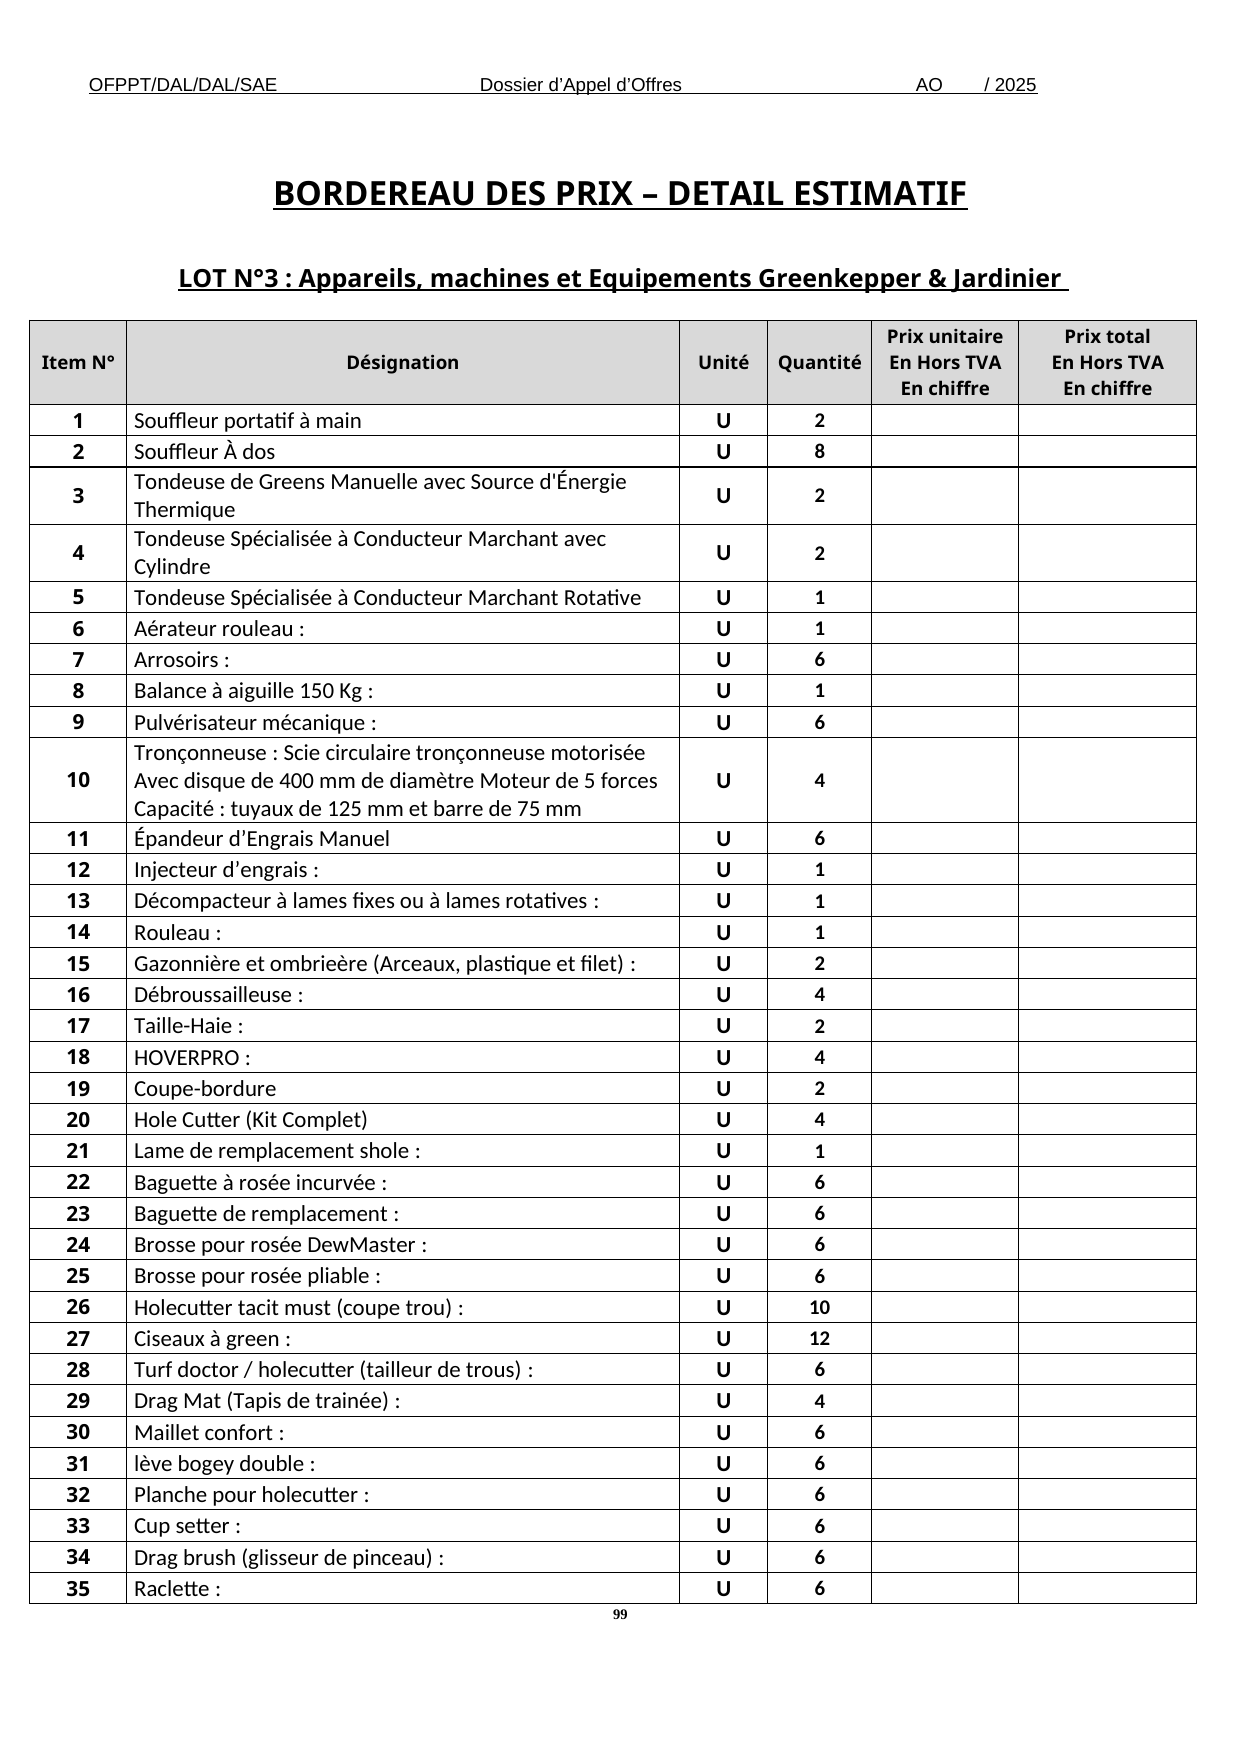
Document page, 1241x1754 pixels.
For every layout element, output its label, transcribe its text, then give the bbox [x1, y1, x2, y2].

table_cell Aérateur rouleau : [127, 613, 679, 643]
table_cell U [680, 1260, 767, 1291]
table_cell 1 [768, 854, 871, 884]
table_cell [1019, 1323, 1196, 1353]
table_cell [872, 979, 1018, 1009]
table_cell Tronçonneuse : Scie circulaire tronçonneuse motorisée Avec disque de 400 mm de diamètre Moteur de 5 forces Capacité : tuyaux de 125 mm et barre de 75 mm [127, 738, 679, 822]
table_cell 29 [30, 1385, 126, 1416]
table_cell 22 [30, 1167, 126, 1197]
table_cell [872, 707, 1018, 737]
table_header Unité [680, 321, 767, 404]
table_cell 6 [768, 1198, 871, 1228]
table_cell Injecteur d’engrais : [127, 854, 679, 884]
table_cell 21 [30, 1135, 126, 1166]
table_cell [872, 1292, 1018, 1322]
table_cell 19 [30, 1073, 126, 1103]
table_cell [872, 1167, 1018, 1197]
table_cell 1 [768, 917, 871, 947]
table_cell U [680, 1167, 767, 1197]
table_cell 11 [30, 823, 126, 853]
table_cell lève bogey double : [127, 1448, 679, 1478]
table_cell 6 [768, 1448, 871, 1478]
table_cell [872, 582, 1018, 612]
table_cell [1019, 885, 1196, 916]
table_cell Brosse pour rosée pliable : [127, 1260, 679, 1291]
table_cell Holecutter tacit must (coupe trou) : [127, 1292, 679, 1322]
table_cell [872, 1385, 1018, 1416]
table_cell 6 [768, 1167, 871, 1197]
table_cell 4 [768, 979, 871, 1009]
table_cell U [680, 436, 767, 466]
table_cell [872, 1260, 1018, 1291]
table_cell Taille-Haie : [127, 1010, 679, 1041]
table_cell 32 [30, 1479, 126, 1509]
table_cell [1019, 613, 1196, 643]
table_cell 6 [768, 1479, 871, 1509]
table_cell U [680, 1573, 767, 1603]
table_cell Drag Mat (Tapis de trainée) : [127, 1385, 679, 1416]
table_cell 7 [30, 644, 126, 674]
table_cell U [680, 1073, 767, 1103]
table_cell Turf doctor / holecutter (tailleur de trous) : [127, 1354, 679, 1384]
table_cell [1019, 468, 1196, 523]
table_cell [872, 738, 1018, 822]
table_cell Drag brush (glisseur de pinceau) : [127, 1542, 679, 1572]
table_cell U [680, 1542, 767, 1572]
table_cell 31 [30, 1448, 126, 1478]
table_cell 20 [30, 1104, 126, 1134]
table_cell [1019, 405, 1196, 435]
table_cell 2 [768, 468, 871, 523]
table_cell U [680, 675, 767, 706]
table_cell U [680, 1479, 767, 1509]
table_cell 16 [30, 979, 126, 1009]
table_cell 6 [768, 1510, 871, 1541]
table_cell Brosse pour rosée DewMaster : [127, 1229, 679, 1259]
table_cell 33 [30, 1510, 126, 1541]
table_cell 12 [30, 854, 126, 884]
table_cell [872, 1573, 1018, 1603]
table_cell [1019, 1198, 1196, 1228]
table_cell 6 [768, 1354, 871, 1384]
table_cell [872, 1042, 1018, 1072]
table_cell 1 [768, 613, 871, 643]
table_cell U [680, 1104, 767, 1134]
table_cell 6 [30, 613, 126, 643]
table_cell 25 [30, 1260, 126, 1291]
table_cell 34 [30, 1542, 126, 1572]
table_cell [872, 613, 1018, 643]
table_cell 14 [30, 917, 126, 947]
table_cell U [680, 738, 767, 822]
table_cell [1019, 1167, 1196, 1197]
table_cell 12 [768, 1323, 871, 1353]
table_cell Balance à aiguille 150 Kg : [127, 675, 679, 706]
table_cell [872, 468, 1018, 523]
table_cell U [680, 1198, 767, 1228]
table_cell [872, 675, 1018, 706]
table_cell [1019, 644, 1196, 674]
table_header Prix total En Hors TVA En chiffre [1019, 321, 1196, 404]
table_cell Tondeuse Spécialisée à Conducteur Marchant avec Cylindre [127, 525, 679, 581]
table_cell U [680, 644, 767, 674]
table_cell 6 [768, 1260, 871, 1291]
table_cell 2 [768, 1073, 871, 1103]
table_cell 4 [768, 1385, 871, 1416]
table_cell U [680, 1448, 767, 1478]
table_cell U [680, 1323, 767, 1353]
table_cell 1 [30, 405, 126, 435]
table_cell Maillet confort : [127, 1417, 679, 1447]
table_cell [1019, 1385, 1196, 1416]
table_cell U [680, 1385, 767, 1416]
table_cell U [680, 917, 767, 947]
table_cell U [680, 1042, 767, 1072]
table_cell U [680, 582, 767, 612]
text BORDEREAU DES PRIX – DETAIL ESTIMATIF [89, 169, 1152, 215]
table_cell 2 [768, 948, 871, 978]
table_cell 28 [30, 1354, 126, 1384]
table_cell 6 [768, 1573, 871, 1603]
table_cell [1019, 1104, 1196, 1134]
table_header Quantité [768, 321, 871, 404]
table_cell Ciseaux à green : [127, 1323, 679, 1353]
table_cell [872, 1448, 1018, 1478]
table_cell [872, 644, 1018, 674]
table_cell [1019, 979, 1196, 1009]
table_header Désignation [127, 321, 679, 404]
table_cell [1019, 738, 1196, 822]
table_cell Planche pour holecutter : [127, 1479, 679, 1509]
table_cell Cup setter : [127, 1510, 679, 1541]
table_cell [1019, 854, 1196, 884]
table_cell 6 [768, 1229, 871, 1259]
table_cell [1019, 1542, 1196, 1572]
table_cell 26 [30, 1292, 126, 1322]
table_cell [872, 1479, 1018, 1509]
table_cell 4 [768, 1042, 871, 1072]
table_cell Gazonnière et ombrieère (Arceaux, plastique et filet) : [127, 948, 679, 978]
table_cell U [680, 405, 767, 435]
table_cell Coupe-bordure [127, 1073, 679, 1103]
table_cell 5 [30, 582, 126, 612]
table_cell Souffleur À dos [127, 436, 679, 466]
table_cell Pulvérisateur mécanique : [127, 707, 679, 737]
table_cell [872, 525, 1018, 581]
table_cell Décompacteur à lames fixes ou à lames rotatives : [127, 885, 679, 916]
table_cell [1019, 1573, 1196, 1603]
table_cell [1019, 1010, 1196, 1041]
table_cell [872, 1354, 1018, 1384]
table_cell [1019, 582, 1196, 612]
table_cell Débroussailleuse : [127, 979, 679, 1009]
table_cell [1019, 948, 1196, 978]
table_cell [1019, 436, 1196, 466]
table_cell [872, 436, 1018, 466]
table_cell Hole Cutter (Kit Complet) [127, 1104, 679, 1134]
table_cell [1019, 1510, 1196, 1541]
table_cell U [680, 1229, 767, 1259]
table_cell 3 [30, 468, 126, 523]
table_cell [872, 948, 1018, 978]
table_cell 6 [768, 644, 871, 674]
table_cell Arrosoirs : [127, 644, 679, 674]
table_cell HOVERPRO : [127, 1042, 679, 1072]
table_cell U [680, 1417, 767, 1447]
table_cell [1019, 1042, 1196, 1072]
table_cell U [680, 1010, 767, 1041]
table_cell U [680, 1510, 767, 1541]
table_cell [872, 854, 1018, 884]
table_cell [1019, 1073, 1196, 1103]
table_cell 27 [30, 1323, 126, 1353]
table_cell [872, 1198, 1018, 1228]
table_cell Raclette : [127, 1573, 679, 1603]
table_cell 4 [768, 1104, 871, 1134]
table_cell [872, 1229, 1018, 1259]
table_cell [1019, 1260, 1196, 1291]
table_cell [872, 885, 1018, 916]
table_cell [1019, 1135, 1196, 1166]
table_cell 10 [768, 1292, 871, 1322]
table_cell 4 [768, 738, 871, 822]
table_cell [872, 823, 1018, 853]
table_cell 6 [768, 1542, 871, 1572]
table_cell [872, 1010, 1018, 1041]
table_cell U [680, 613, 767, 643]
table_cell U [680, 468, 767, 523]
table_cell 6 [768, 1417, 871, 1447]
table_cell [1019, 1229, 1196, 1259]
table_cell [1019, 707, 1196, 737]
table_cell [1019, 675, 1196, 706]
table_cell [872, 1104, 1018, 1134]
table_cell 2 [768, 405, 871, 435]
table_cell 6 [768, 707, 871, 737]
table_cell 2 [30, 436, 126, 466]
table_cell U [680, 854, 767, 884]
table_cell U [680, 885, 767, 916]
table_cell [872, 1135, 1018, 1166]
table_cell [872, 1073, 1018, 1103]
table_cell 4 [30, 525, 126, 581]
table_cell 1 [768, 582, 871, 612]
table_cell 10 [30, 738, 126, 822]
table_cell [1019, 1417, 1196, 1447]
table_cell 18 [30, 1042, 126, 1072]
table_cell [872, 405, 1018, 435]
table_cell Tondeuse Spécialisée à Conducteur Marchant Rotative [127, 582, 679, 612]
table_cell Baguette à rosée incurvée : [127, 1167, 679, 1197]
table_cell [1019, 1292, 1196, 1322]
table_cell [872, 1417, 1018, 1447]
table_header Prix unitaire En Hors TVA En chiffre [872, 321, 1018, 404]
table_cell 2 [768, 525, 871, 581]
table_cell 9 [30, 707, 126, 737]
table_cell [1019, 525, 1196, 581]
table_cell [872, 1323, 1018, 1353]
table_cell Baguette de remplacement : [127, 1198, 679, 1228]
table_cell [1019, 1354, 1196, 1384]
table_cell [1019, 917, 1196, 947]
table_cell 1 [768, 885, 871, 916]
table_cell U [680, 979, 767, 1009]
table_header Item N° [30, 321, 126, 404]
table_cell U [680, 525, 767, 581]
table_cell U [680, 1135, 767, 1166]
table_cell 1 [768, 675, 871, 706]
table_cell U [680, 823, 767, 853]
table_cell 8 [30, 675, 126, 706]
table_cell 35 [30, 1573, 126, 1603]
table_cell [872, 1542, 1018, 1572]
table_cell Souffleur portatif à main [127, 405, 679, 435]
table_cell 2 [768, 1010, 871, 1041]
table_cell 23 [30, 1198, 126, 1228]
table_cell [1019, 1448, 1196, 1478]
table_cell U [680, 1292, 767, 1322]
table_cell 17 [30, 1010, 126, 1041]
table_cell U [680, 948, 767, 978]
table_cell Tondeuse de Greens Manuelle avec Source d'Énergie Thermique [127, 468, 679, 523]
text LOT N°3 : Appareils, machines et Equipements Greenkepper & Jardinier [89, 260, 1152, 294]
table_cell 6 [768, 823, 871, 853]
table_cell U [680, 707, 767, 737]
table_cell Lame de remplacement shole : [127, 1135, 679, 1166]
table_cell 8 [768, 436, 871, 466]
table_cell [1019, 823, 1196, 853]
table_cell [872, 1510, 1018, 1541]
table_cell 1 [768, 1135, 871, 1166]
table_cell Épandeur d’Engrais Manuel [127, 823, 679, 853]
table_cell 24 [30, 1229, 126, 1259]
table_cell [1019, 1479, 1196, 1509]
table_cell Rouleau : [127, 917, 679, 947]
table_cell 30 [30, 1417, 126, 1447]
table_cell 15 [30, 948, 126, 978]
table_cell U [680, 1354, 767, 1384]
table_cell [872, 917, 1018, 947]
table_cell 13 [30, 885, 126, 916]
